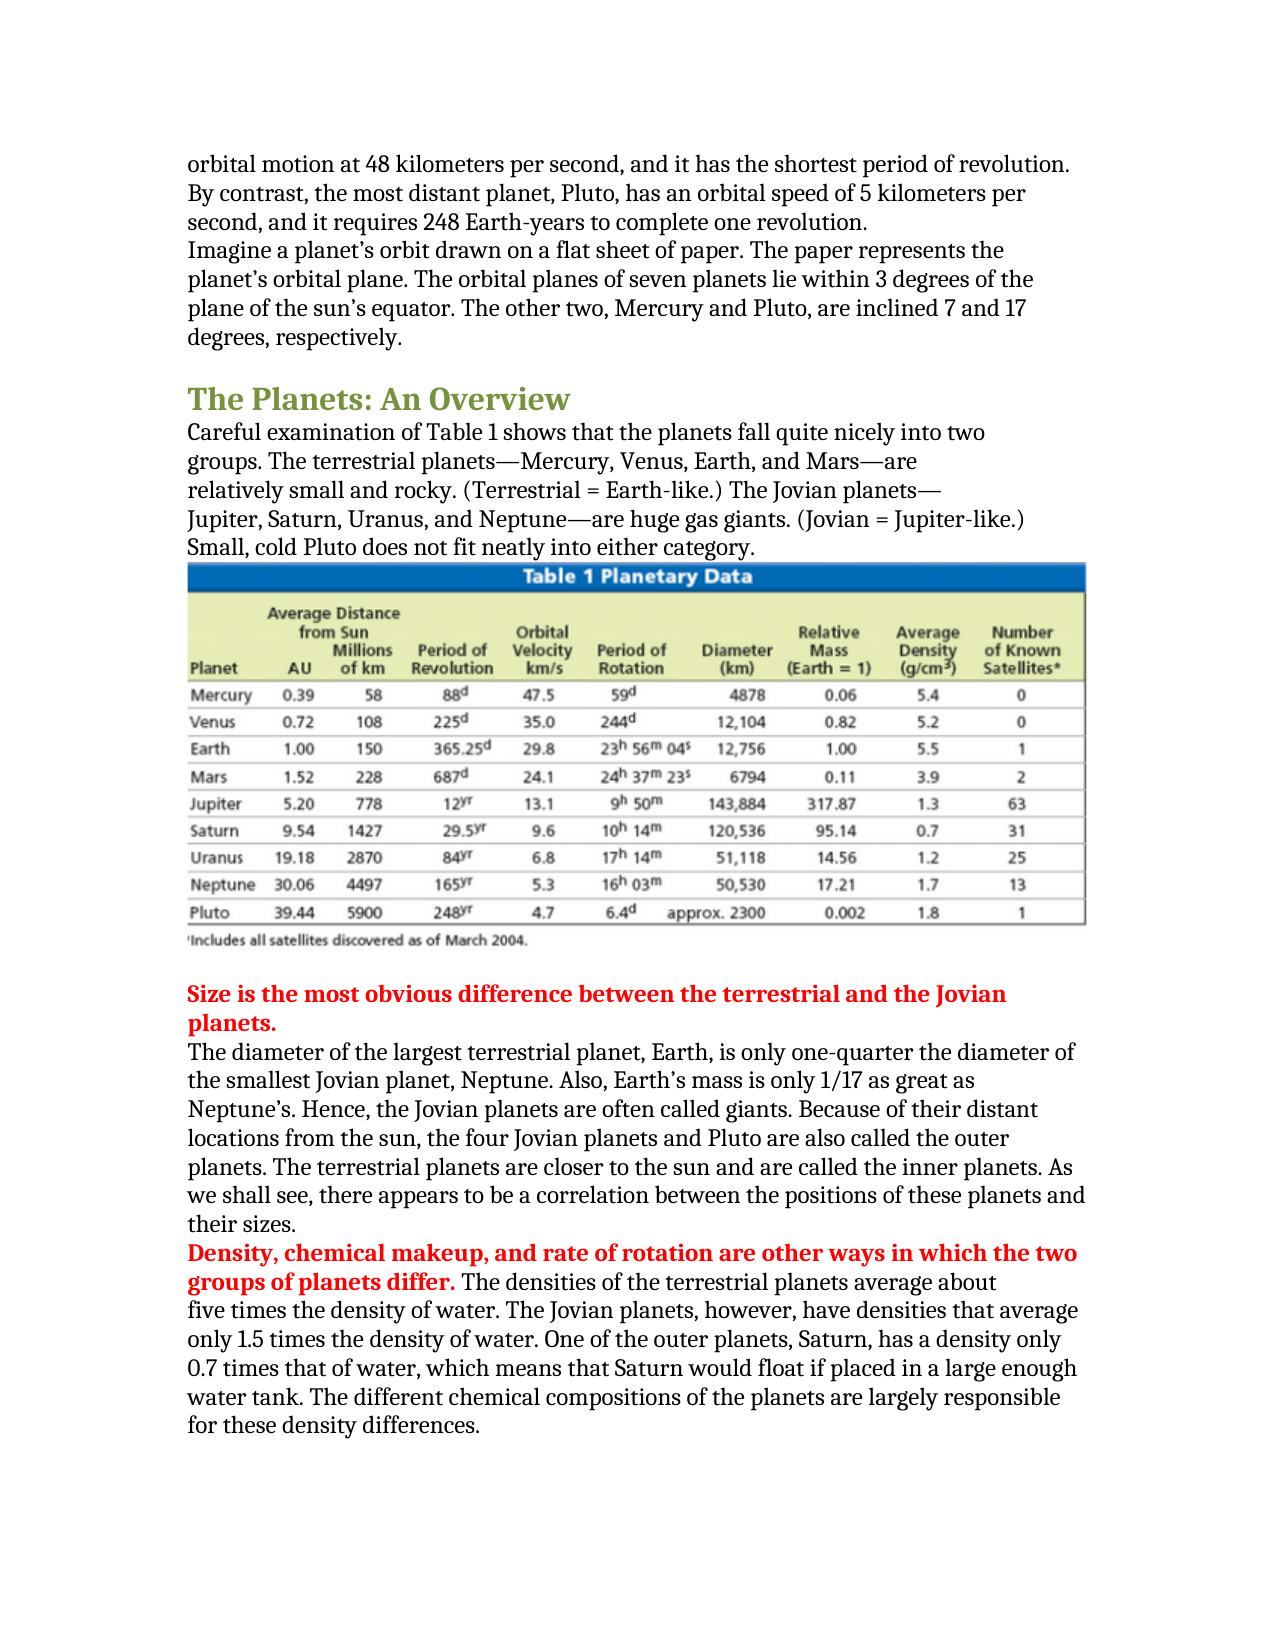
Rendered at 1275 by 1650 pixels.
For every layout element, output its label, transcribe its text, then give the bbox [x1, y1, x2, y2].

text Small, cold Pluto does not fit neatly into either category. [187, 533, 1087, 562]
text Jupiter, Saturn, Uranus, and Neptune—are huge gas giants. (Jovian = Jupiter-like.) [187, 504, 1087, 533]
text Density, chemical makeup, and rate of rotation are other ways in which the two groups of planets differ. The densities of the terrestrial planets average about [187, 1239, 1087, 1296]
text five times the density of water. The Jovian planets, however, have densities that average only 1.5 times the density of water. One of the outer planets, Saturn, has a density only 0.7 times that of water, which means that Saturn would float if placed in a large enough water tank. The different chemical compositions of the planets are largely responsible for these density differences. [187, 1296, 1087, 1440]
text groups. The terrestrial planets—Mercury, Venus, Earth, and Mars—are [187, 447, 1087, 476]
text Careful examination of Table 1 shows that the planets fall quite nicely into two [187, 418, 1087, 447]
text Imagine a planet’s orbit drawn on a flat sheet of paper. The paper represents the planet’s orbital plane. The orbital planes of seven planets lie within 3 degrees of the plane of the sun’s equator. The other two, Mercury and Pluto, are inclined 7 and 17 degrees, respectively. [187, 236, 1087, 351]
text The diameter of the largest terrestrial planet, Earth, is only one-quarter the diameter of the smallest Jovian planet, Neptune. Also, Earth’s mass is only 1/17 as great as Neptune’s. Hence, the Jovian planets are often called giants. Because of their distant locations from the sun, the four Jovian planets and Pluto are also called the outer planets. The terrestrial planets are closer to the sun and are called the inner planets. As we shall see, there appears to be a correlation between the positions of these planets and their sizes. [187, 1038, 1087, 1239]
picture [187, 562, 1088, 952]
text The Planets: An Overview [187, 380, 1087, 418]
text relatively small and rocky. (Terrestrial = Earth-like.) The Jovian planets— [187, 476, 1087, 504]
text Size is the most obvious difference between the terrestrial and the Jovian planets. [187, 980, 1087, 1038]
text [187, 150, 1087, 236]
